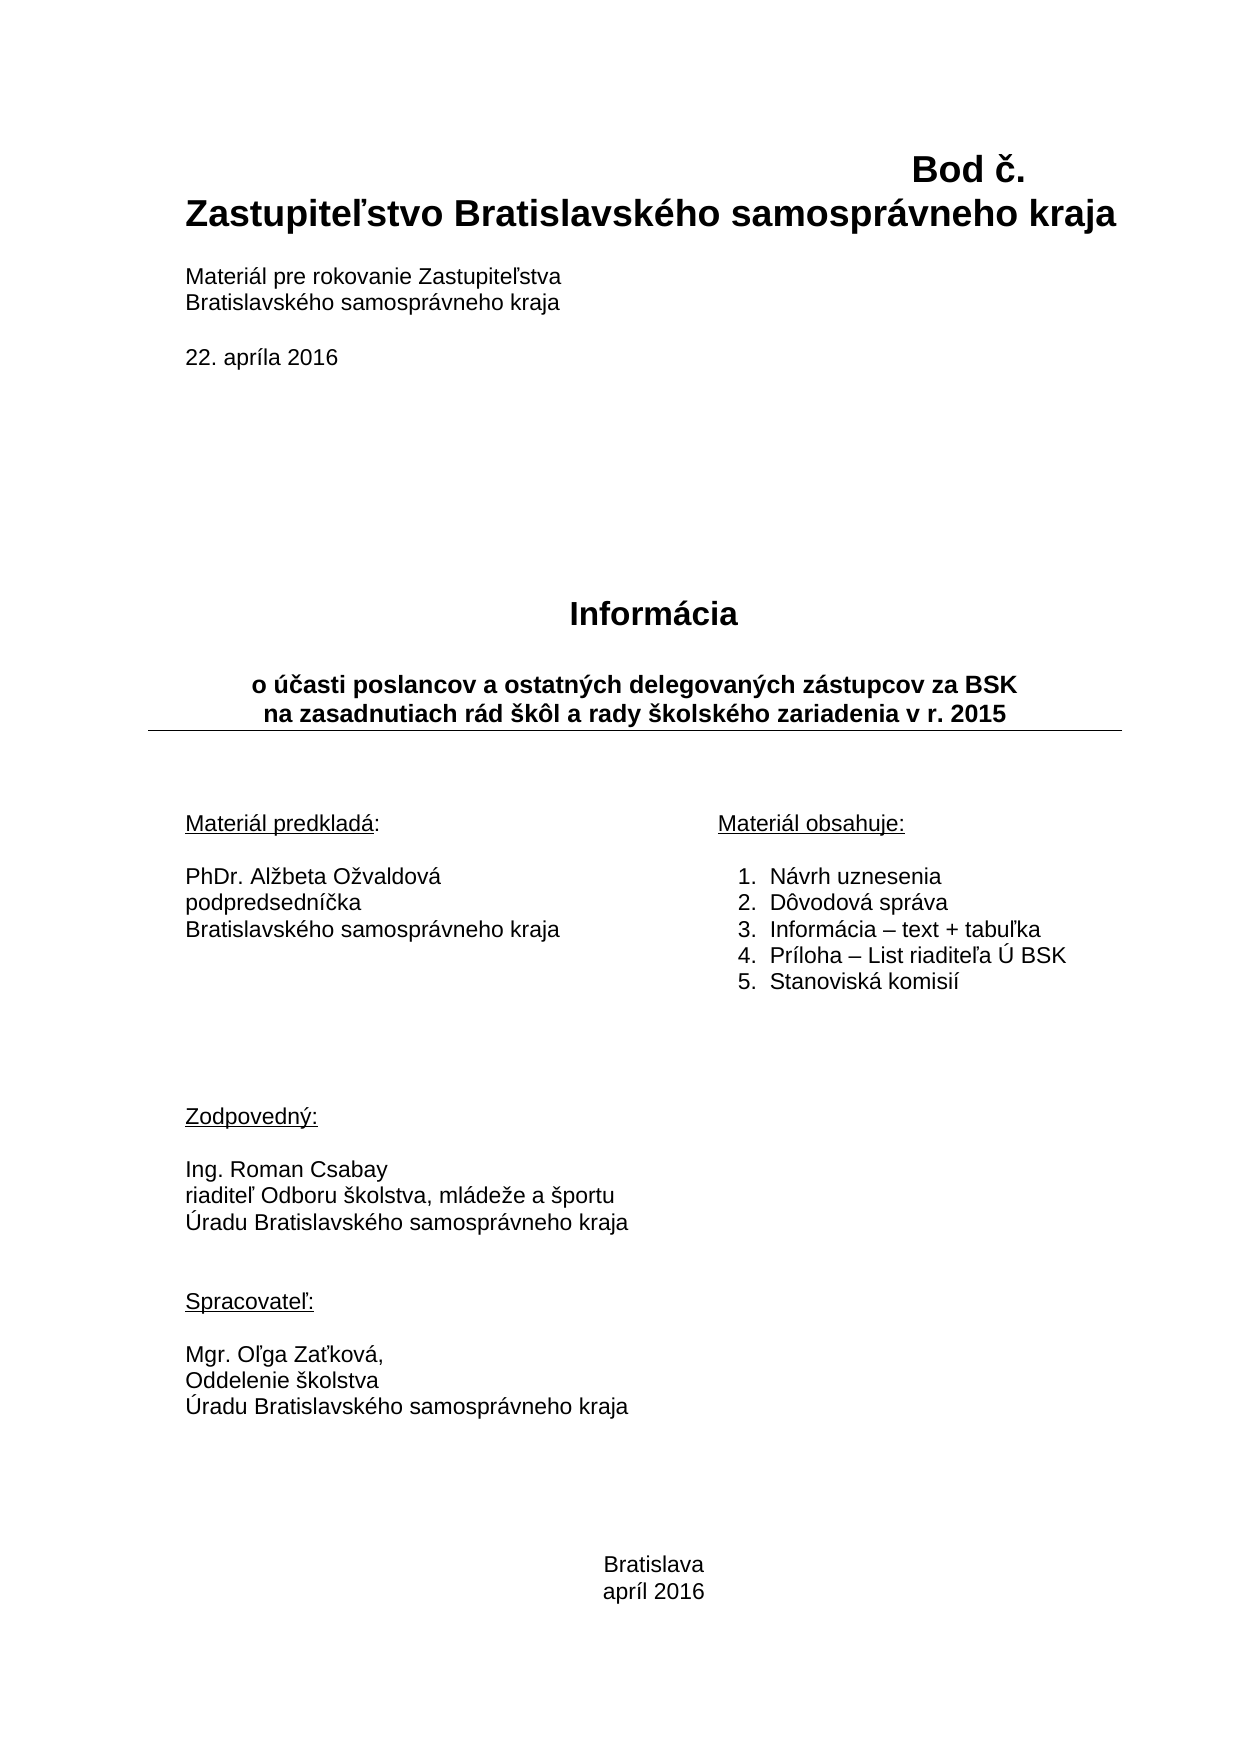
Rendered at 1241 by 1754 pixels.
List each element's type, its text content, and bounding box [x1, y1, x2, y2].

text Bratislavského samosprávneho kraja 3. Informácia – text + tabuľka [148, 916, 1122, 942]
text Oddelenie školstva [148, 1367, 1122, 1393]
text apríl 2016 [148, 1578, 1122, 1604]
text 5. Stanoviská komisií [148, 968, 1122, 994]
text Materiál predkladá: Materiál obsahuje: [148, 810, 1122, 836]
text Bratislava [148, 1551, 1122, 1578]
text 22. apríla 2016 [148, 344, 1122, 370]
text Úradu Bratislavského samosprávneho kraja [148, 1393, 1122, 1419]
text 4. Príloha – List riaditeľa Ú BSK [148, 942, 1122, 968]
text Mgr. Oľga Zaťková, [148, 1341, 1122, 1367]
text riaditeľ Odboru školstva, mládeže a športu [148, 1182, 1122, 1209]
text Zodpovedný: [148, 1103, 1122, 1130]
text Bod č. [148, 148, 1122, 191]
text o účasti poslancov a ostatných delegovaných zástupcov za BSK [148, 670, 1122, 699]
text Úradu Bratislavského samosprávneho kraja [148, 1209, 1122, 1235]
text podpredsedníčka 2. Dôvodová správa [148, 889, 1122, 916]
text Informácia [148, 593, 1122, 632]
text Bratislavského samosprávneho kraja [148, 289, 1122, 315]
text na zasadnutiach rád škôl a rady školského zariadenia v r. 2015 [148, 699, 1122, 730]
text Materiál pre rokovanie Zastupiteľstva [148, 263, 1122, 289]
text Ing. Roman Csabay [148, 1156, 1122, 1182]
text Zastupiteľstvo Bratislavského samosprávneho kraja [148, 191, 1122, 234]
text PhDr. Alžbeta Ožvaldová 1. Návrh uznesenia [148, 863, 1122, 889]
text Spracovateľ: [148, 1288, 1122, 1314]
